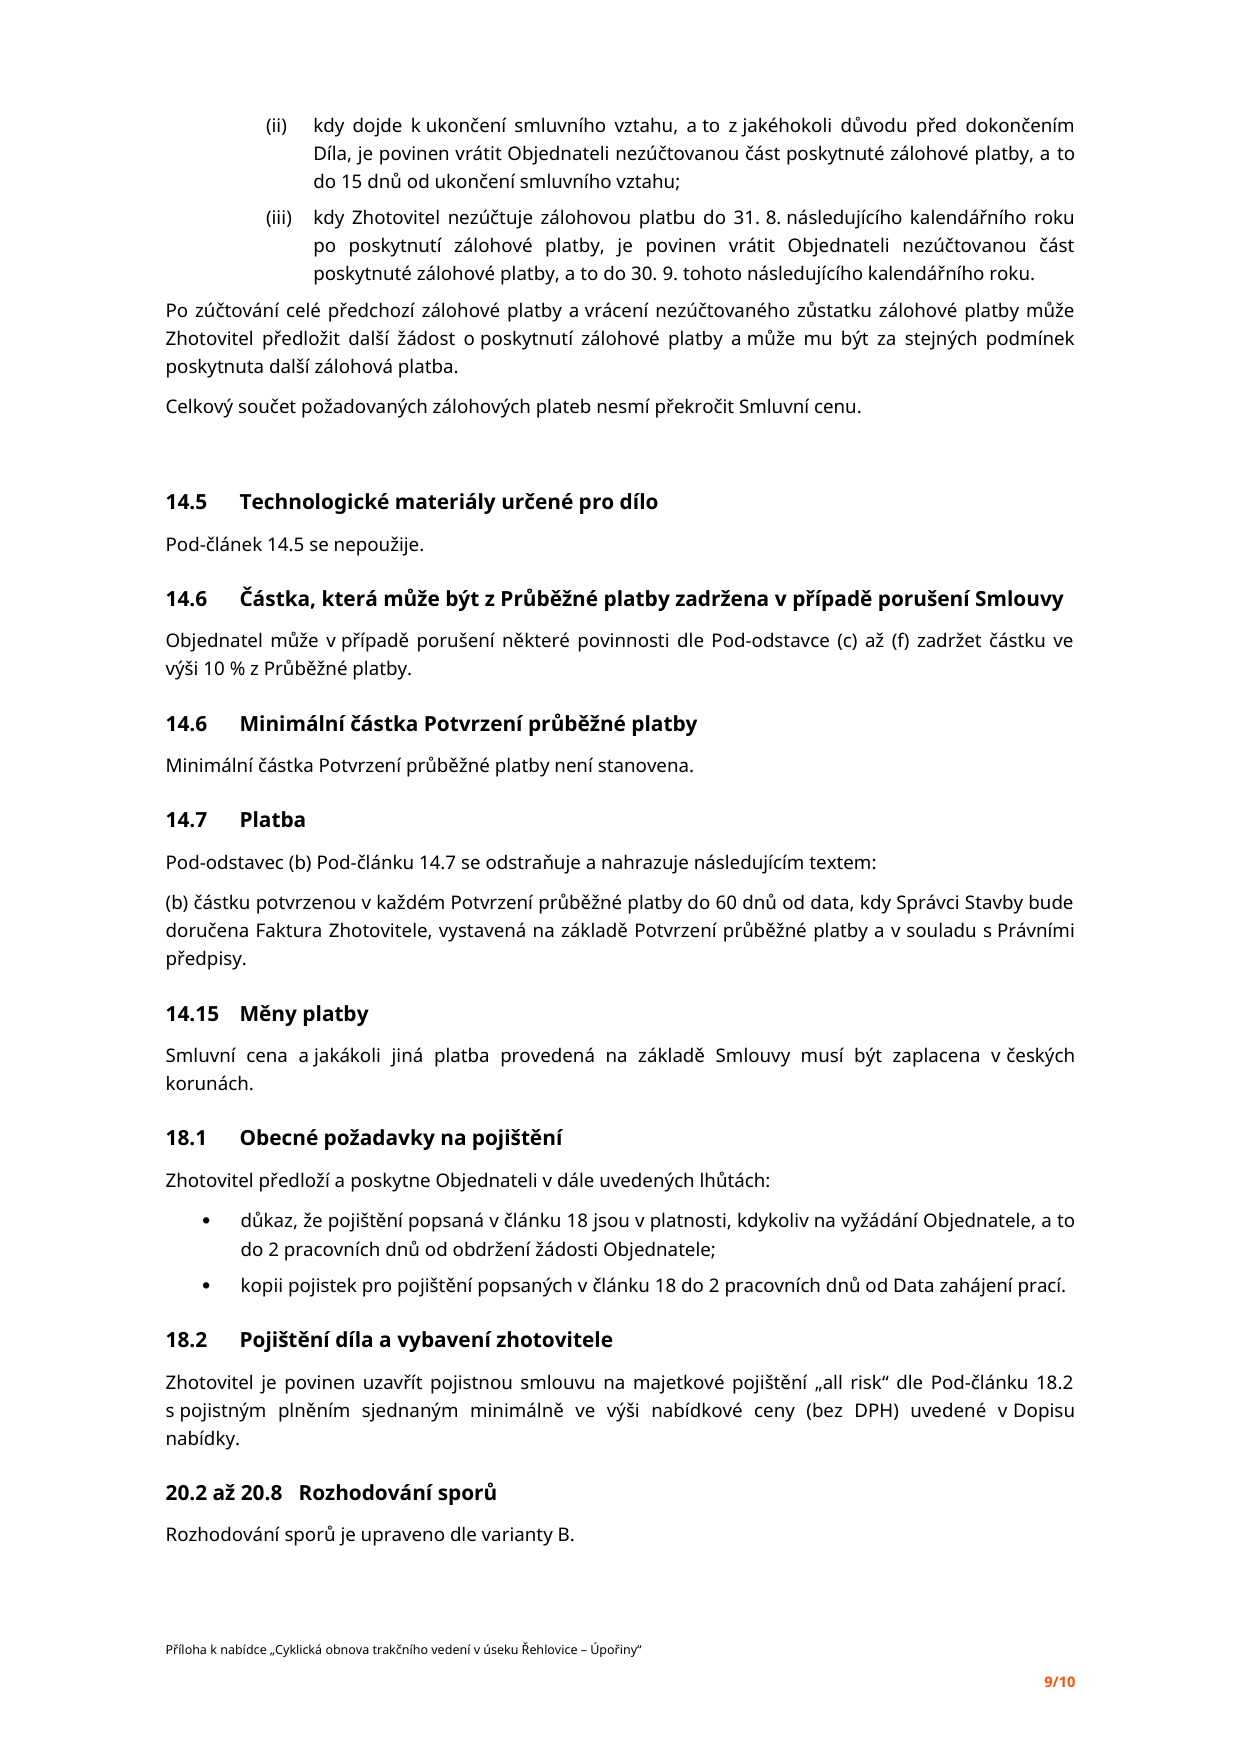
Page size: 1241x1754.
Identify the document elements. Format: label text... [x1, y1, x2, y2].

text Celkový součet požadovaných zálohových plateb nesmí překročit Smluvní cenu. [165, 393, 1075, 419]
text důkaz, že pojištění popsaná v článku 18 jsou v platnosti, kdykoliv na vyžádání Objednatele, a to do 2 pracovních dnů od obdržení žádosti Objednatele; [203, 1208, 1075, 1261]
text 18.1 Obecné požadavky na pojištění [165, 1123, 1075, 1152]
text Pod-článek 14.5 se nepoužije. [165, 531, 1075, 556]
text Rozhodování sporů je upraveno dle varianty B. [165, 1522, 1075, 1547]
text 14.15 Měny platby [165, 999, 1075, 1027]
text 20.2 až 20.8 Rozhodování sporů [165, 1478, 1075, 1506]
text Pod-odstavec (b) Pod-článku 14.7 se odstraňuje a nahrazuje následujícím textem: [165, 849, 1075, 875]
text 18.2 Pojištění díla a vybavení zhotovitele [165, 1325, 1075, 1354]
text Po zúčtování celé předchozí zálohové platby a vrácení nezúčtovaného zůstatku zálohové platby může Zhotovitel předložit další žádost o poskytnutí zálohové platby a může mu být za stejných podmínek poskytnuta další zálohová platba. [165, 297, 1075, 378]
text kopii pojistek pro pojištění popsaných v článku 18 do 2 pracovních dnů od Data zahájení prací. [203, 1272, 1075, 1298]
text 14.5 Technologické materiály určené pro dílo [165, 487, 1075, 516]
text Objednatel může v případě porušení některé povinnosti dle Pod-odstavce (c) až (f) zadržet částku ve výši 10 % z Průběžné platby. [165, 628, 1075, 681]
text (b) částku potvrzenou v každém Potvrzení průběžné platby do 60 dnů od data, kdy Správci Stavby bude doručena Faktura Zhotovitele, vystavená na základě Potvrzení průběžné platby a v souladu s Právními předpisy. [165, 890, 1075, 971]
text 14.7 Platba [165, 805, 1075, 834]
text Zhotovitel předloží a poskytne Objednateli v dále uvedených lhůtách: [165, 1167, 1075, 1193]
text Smluvní cena a jakákoli jiná platba provedená na základě Smlouvy musí být zaplacena v českých korunách. [165, 1042, 1075, 1096]
text Minimální částka Potvrzení průběžné platby není stanovena. [165, 752, 1075, 778]
text kdy dojde k ukončení smluvního vztahu, a to z jakéhokoli důvodu před dokončením Díla, je povinen vrátit Objednateli nezúčtovanou část poskytnuté zálohové platby, a to do 15 dnů od ukončení smluvního vztahu; [266, 112, 1075, 194]
text 14.6 Minimální částka Potvrzení průběžné platby [165, 709, 1075, 737]
text Zhotovitel je povinen uzavřít pojistnou smlouvu na majetkové pojištění „all risk“ dle Pod-článku 18.2 s pojistným plněním sjednaným minimálně ve výši nabídkové ceny (bez DPH) uvedené v Dopisu nabídky. [165, 1369, 1075, 1451]
text 14.6 Částka, která může být z Průběžné platby zadržena v případě porušení Smlouvy [165, 584, 1075, 612]
text kdy Zhotovitel nezúčtuje zálohovou platbu do 31. 8. následujícího kalendářního roku po poskytnutí zálohové platby, je povinen vrátit Objednateli nezúčtovanou část poskytnuté zálohové platby, a to do 30. 9. tohoto následujícího kalendářního roku. [266, 204, 1075, 286]
